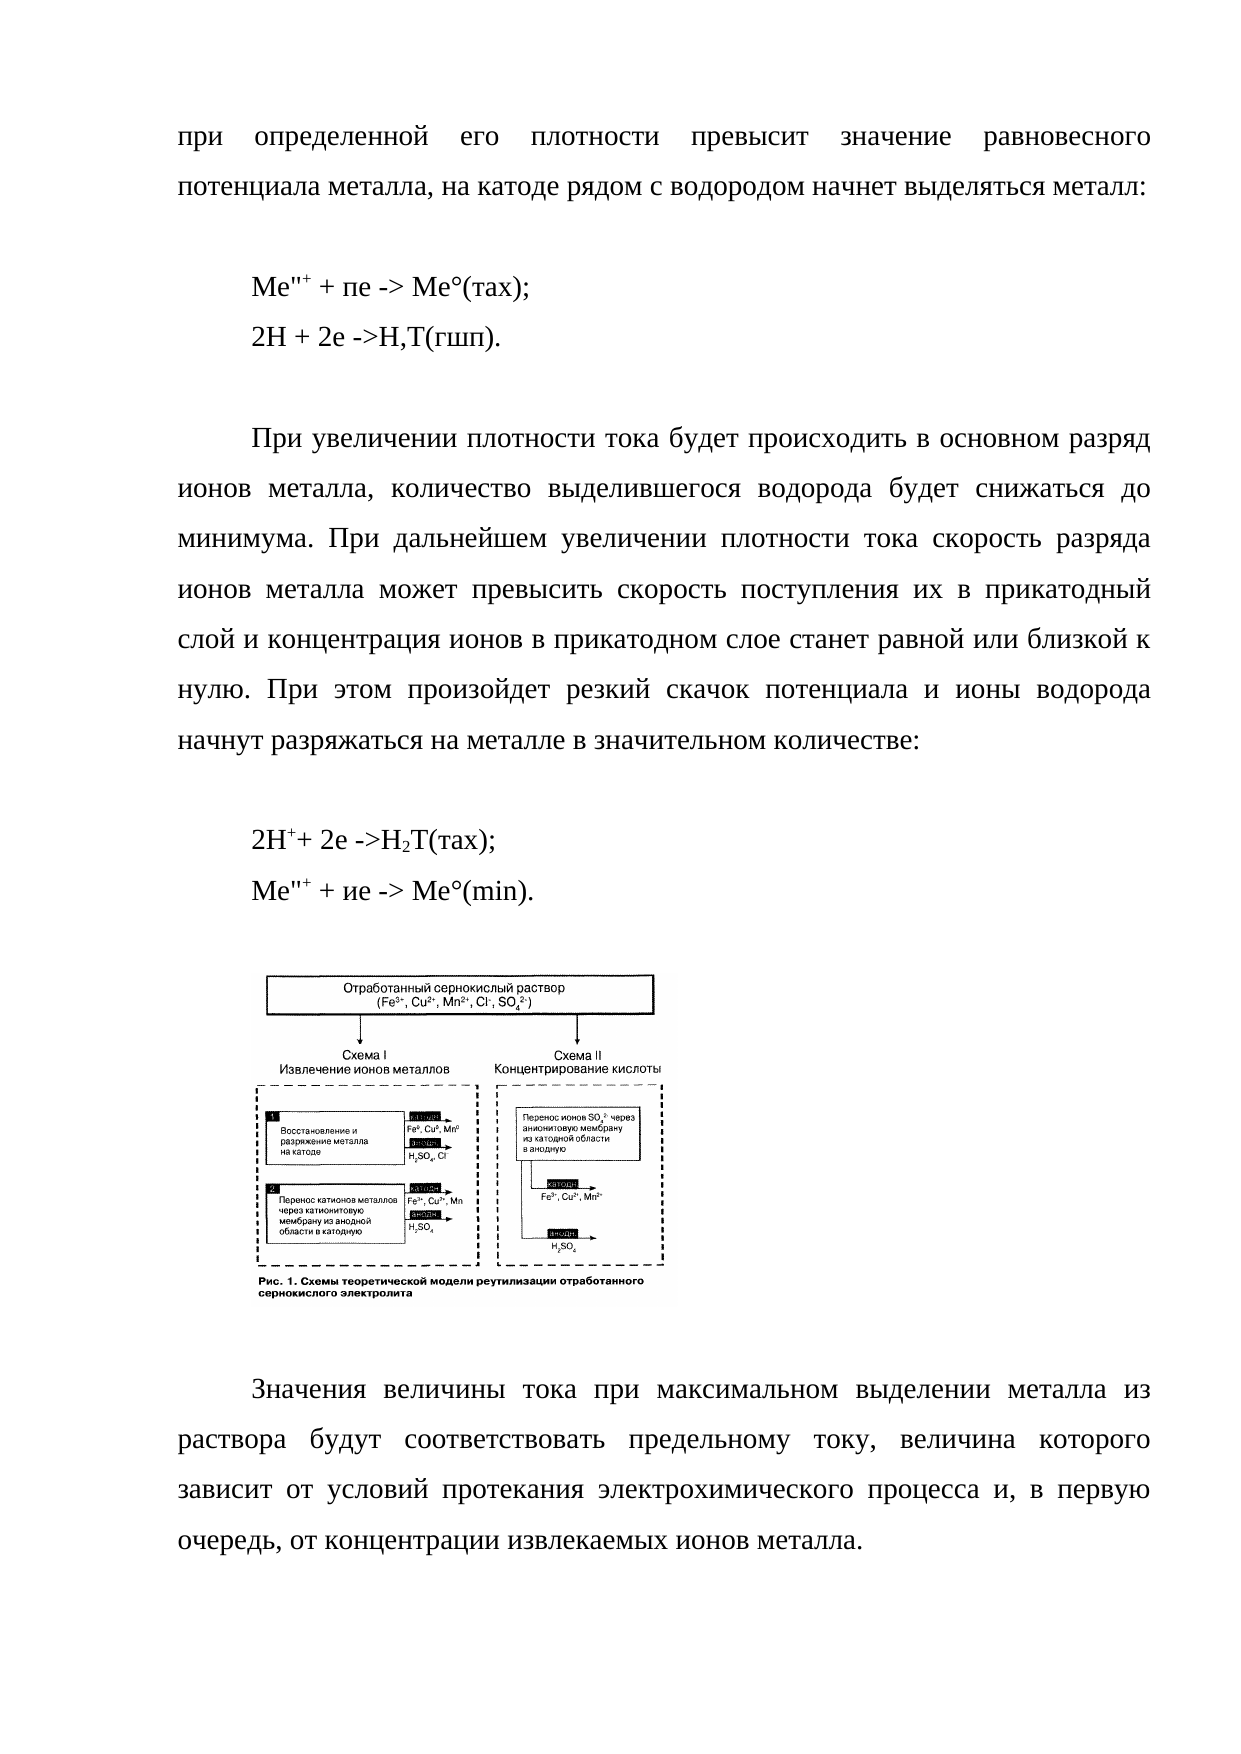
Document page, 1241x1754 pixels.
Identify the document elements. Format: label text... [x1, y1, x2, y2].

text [177, 118, 1152, 202]
text Ме"+ + пе -> Ме°(тах); [177, 269, 1152, 303]
text Ме"+ + ие -> Me°(min). [177, 873, 1152, 906]
text 2Н++ 2е ->Н2Т(тах); [177, 822, 1152, 856]
text Значения величины тока при максимальном выделении металла из раствора будут соответствовать предельному току, величина которого зависит от условий протекания электрохимического процесса и, в первую очередь, от концентрации извлекаемых ионов металла. [177, 1371, 1152, 1556]
text При увеличении плотности тока будет происходить в основном разряд ионов металла, количество выделившегося водорода будет снижаться до минимума. При дальнейшем увеличении плотности тока скорость разряда ионов металла может превысить скорость поступления их в прикатодный слой и концентрация ионов в прикатодном слое станет равной или близкой к нулю. При этом произойдет резкий скачок потенциала и ионы водорода начнут разряжаться на металле в значительном количестве: [177, 420, 1152, 755]
text 2Н + 2е ->Н,Т(гшп). [177, 319, 1152, 353]
picture [251, 973, 678, 1307]
